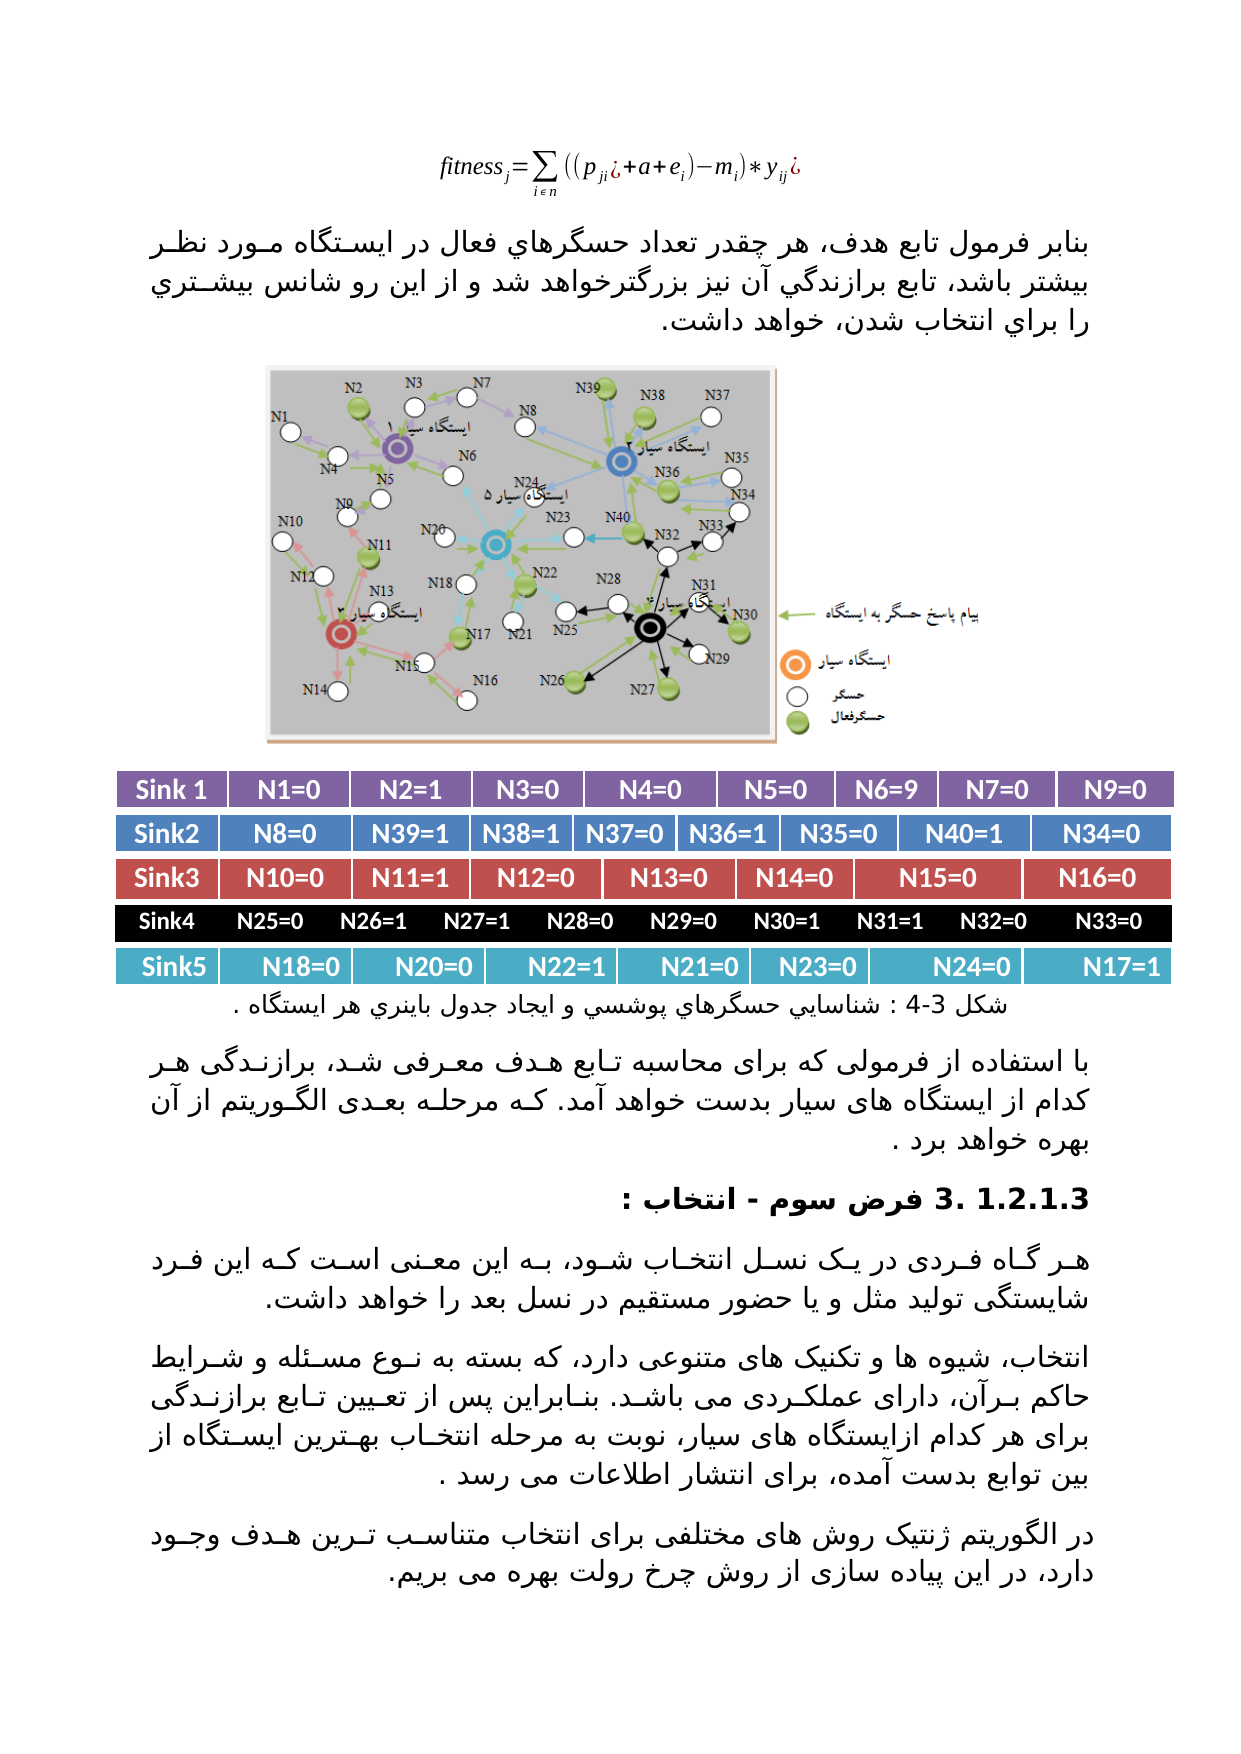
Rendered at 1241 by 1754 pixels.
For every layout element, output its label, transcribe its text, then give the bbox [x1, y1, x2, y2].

table_header N32=0 [942, 905, 1046, 941]
table_header N22=1 [486, 948, 616, 984]
picture [261, 363, 979, 745]
table_header N2=1 [351, 771, 471, 807]
table_header N36=1 [678, 815, 779, 851]
table_header N28=0 [529, 905, 632, 941]
table_header N34=0 [1032, 815, 1171, 851]
table_header Sink5 [116, 948, 218, 984]
table_header Sink2 [116, 815, 218, 851]
table_header N38=1 [471, 815, 572, 851]
table_header N1=0 [229, 771, 349, 807]
table_header N17=1 [1024, 948, 1171, 984]
table_header N37=0 [574, 815, 675, 851]
table_header N20=0 [353, 948, 484, 984]
table_header N23=0 [751, 948, 868, 984]
table_header N6=9 [836, 771, 937, 807]
text شكل 3-4 : شناسايي حسگرهاي پوشسي و ايجاد جدول باينري هر ايستگاه . [150, 990, 1090, 1019]
table_header N4=0 [585, 771, 716, 807]
table_header N16=0 [1024, 859, 1171, 899]
table_header N9=0 [1058, 771, 1174, 807]
table_header N25=0 [219, 905, 322, 941]
text بنابر فرمول تابع هدف، هر چقدر تعداد حسگرهاي فعال در ايستگاه مورد نظر بيشتر باشد، تابع برازندگي آن نيز بزرگترخواهد شد و از اين رو شانس بيشتري را براي انتخاب شدن، خواهد داشت. [150, 226, 1090, 338]
table_header N12=0 [471, 859, 601, 899]
table_header N15=0 [855, 859, 1021, 899]
text 1.2.1.3 .3 فرض سوم - انتخاب : [150, 1182, 1090, 1216]
text هر گاه فردی در یک نسل انتخاب شود، به این معنی است که این فرد شایستگی تولید مثل و یا حضور مستقیم در نسل بعد را خواهد داشت. [150, 1242, 1090, 1315]
table_header N26=1 [322, 905, 425, 941]
table_header N11=1 [353, 859, 469, 899]
table_header N40=1 [899, 815, 1030, 851]
table_header N39=1 [353, 815, 469, 851]
table_header N13=0 [604, 859, 735, 899]
table_header N29=0 [632, 905, 736, 941]
table_header Sink3 [116, 859, 218, 899]
table_header N27=1 [425, 905, 529, 941]
text انتخاب، شیوه ها و تکنیک های متنوعی دارد، که بسته به نوع مسئله و شرایط حاکم برآن، دارای عملکردی می باشد. بنابراین پس از تعیین تابع برازندگی برای هر کدام ازایستگاه های سیار، نوبت به مرحله انتخاب بهترین ایستگاه از بین توابع بدست آمده، برای انتشار اطلاعات می رسد . [150, 1341, 1090, 1492]
table_header N33=0 [1046, 905, 1172, 941]
table_header N8=0 [220, 815, 351, 851]
table_header Sink4 [115, 905, 219, 941]
text در الگوریتم ژنتیک روش های مختلفی برای انتخاب متناسب ترین هدف وجود دارد، در این پیاده سازی از روش چرخ رولت بهره می بریم. [150, 1517, 1095, 1589]
table_header N35=0 [781, 815, 897, 851]
table_header N3=0 [473, 771, 583, 807]
table_header N10=0 [220, 859, 351, 899]
text با استفاده از فرمولی که برای محاسبه تابع هدف معرفی شد، برازندگی هر کدام از ایستگاه های سیار بدست خواهد آمد. که مرحله بعدی الگوریتم از آن بهره خواهد برد . [150, 1044, 1090, 1156]
table_header N14=0 [737, 859, 853, 899]
table_header N18=0 [220, 948, 351, 984]
table_header N30=1 [736, 905, 839, 941]
table_header N31=1 [839, 905, 942, 941]
table_header N5=0 [718, 771, 834, 807]
table_header N24=0 [870, 948, 1021, 984]
table_header Sink 1 [117, 771, 227, 807]
table_header N21=0 [618, 948, 749, 984]
table_header N7=0 [939, 771, 1055, 807]
